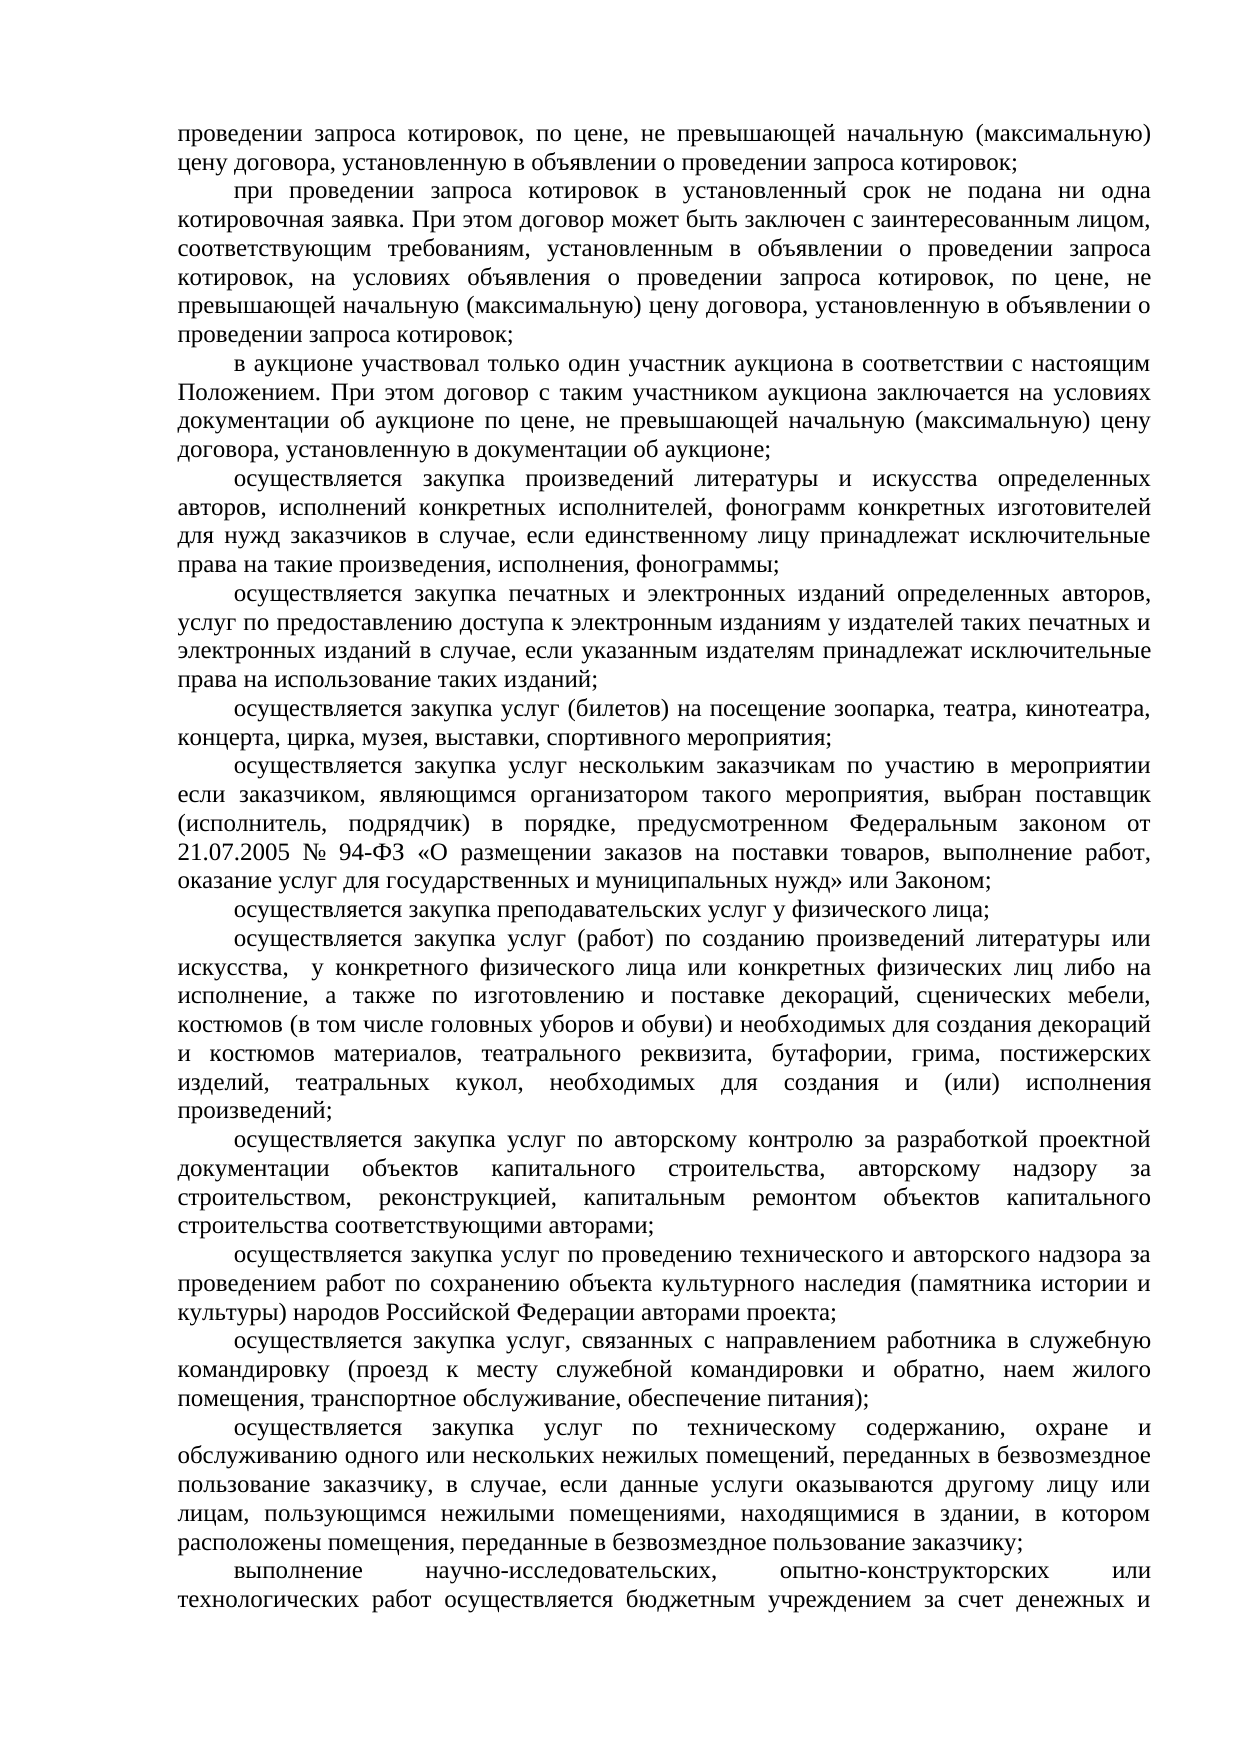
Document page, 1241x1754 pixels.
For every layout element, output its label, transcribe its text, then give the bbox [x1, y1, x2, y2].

text осуществляется закупка услуг по авторскому контролю за разработкой проектной документации объектов капитального строительства, авторскому надзору за строительством, реконструкцией, капитальным ремонтом объектов капитального строительства соответствующими авторами; [177, 1124, 1152, 1239]
text осуществляется закупка преподавательских услуг у физического лица; [177, 894, 1152, 923]
text осуществляется закупка печатных и электронных изданий определенных авторов, услуг по предоставлению доступа к электронным изданиям у издателей таких печатных и электронных изданий в случае, если указанным издателям принадлежат исключительные права на использование таких изданий; [177, 578, 1152, 693]
text осуществляется закупка услуг (билетов) на посещение зоопарка, театра, кинотеатра, концерта, цирка, музея, выставки, спортивного мероприятия; [177, 693, 1152, 751]
text осуществляется закупка произведений литературы и искусства определенных авторов, исполнений конкретных исполнителей, фонограмм конкретных изготовителей для нужд заказчиков в случае, если единственному лицу принадлежат исключительные права на такие произведения, исполнения, фонограммы; [177, 463, 1152, 578]
text в аукционе участвовал только один участник аукциона в соответствии с настоящим Положением. При этом договор с таким участником аукциона заключается на условиях документации об аукционе по цене, не превышающей начальную (максимальную) цену договора, установленную в документации об аукционе; [177, 348, 1152, 463]
text при проведении запроса котировок в установленный срок не подана ни одна котировочная заявка. При этом договор может быть заключен с заинтересованным лицом, соответствующим требованиям, установленным в объявлении о проведении запроса котировок, на условиях объявления о проведении запроса котировок, по цене, не превышающей начальную (максимальную) цену договора, установленную в объявлении о проведении запроса котировок; [177, 176, 1152, 348]
text осуществляется закупка услуг по техническому содержанию, охране и обслуживанию одного или нескольких нежилых помещений, переданных в безвозмездное пользование заказчику, в случае, если данные услуги оказываются другому лицу или лицам, пользующимся нежилыми помещениями, находящимися в здании, в котором расположены помещения, переданные в безвозмездное пользование заказчику; [177, 1412, 1152, 1556]
text осуществляется закупка услуг по проведению технического и авторского надзора за проведением работ по сохранению объекта культурного наследия (памятника истории и культуры) народов Российской Федерации авторами проекта; [177, 1239, 1152, 1326]
text осуществляется закупка услуг (работ) по созданию произведений литературы или искусства, у конкретного физического лица или конкретных физических лиц либо на исполнение, а также по изготовлению и поставке декораций, сценических мебели, костюмов (в том числе головных уборов и обуви) и необходимых для создания декораций и костюмов материалов, театрального реквизита, бутафории, грима, постижерских изделий, театральных кукол, необходимых для создания и (или) исполнения произведений; [177, 923, 1152, 1124]
text осуществляется закупка услуг нескольким заказчикам по участию в мероприятии если заказчиком, являющимся организатором такого мероприятия, выбран поставщик (исполнитель, подрядчик) в порядке, предусмотренном Федеральным законом от 21.07.2005 № 94-ФЗ «О размещении заказов на поставки товаров, выполнение работ, оказание услуг для государственных и муниципальных нужд» или Законом; [177, 751, 1152, 894]
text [177, 1556, 1152, 1613]
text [177, 118, 1152, 176]
text осуществляется закупка услуг, связанных с направлением работника в служебную командировку (проезд к месту служебной командировки и обратно, наем жилого помещения, транспортное обслуживание, обеспечение питания); [177, 1326, 1152, 1412]
